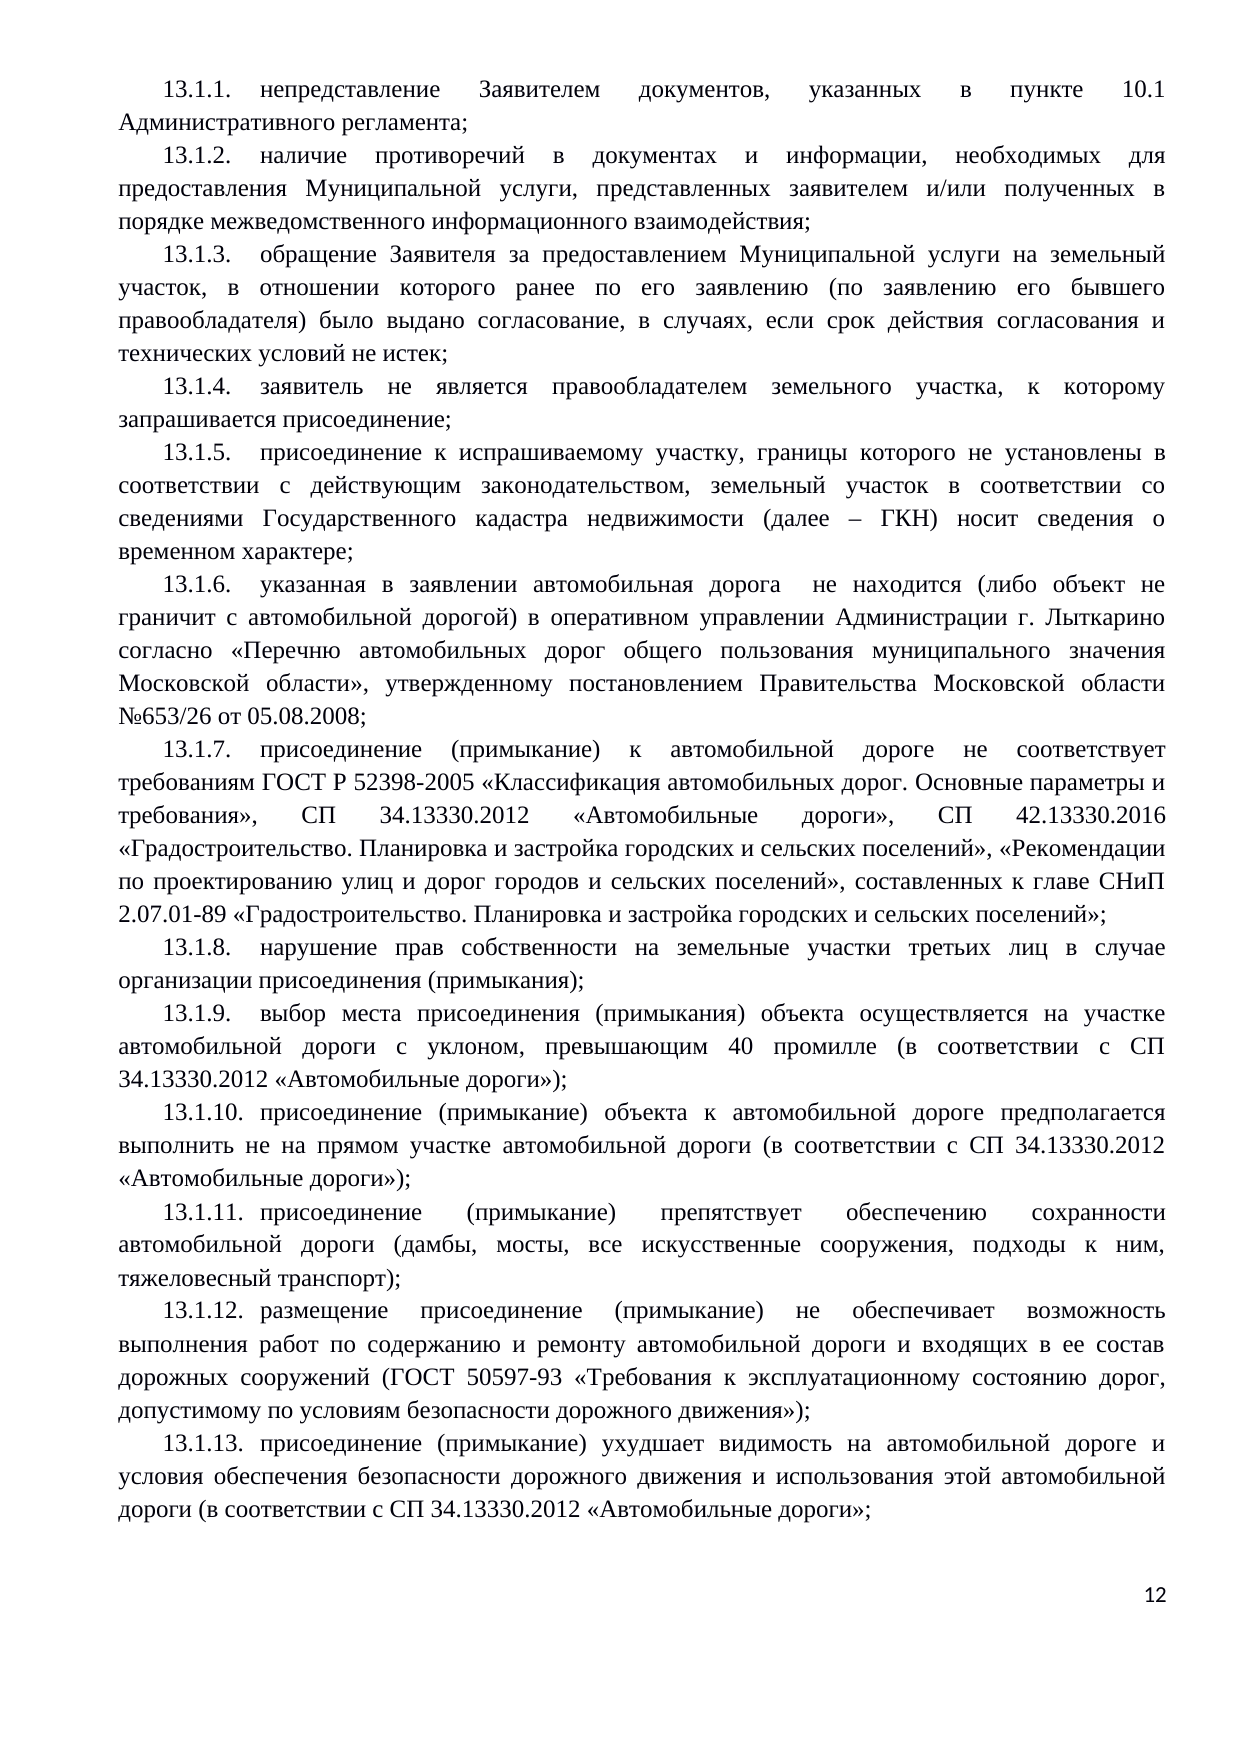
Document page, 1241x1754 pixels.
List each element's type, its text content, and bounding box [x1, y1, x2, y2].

list указанная в заявлении автомобильная дорога не находится (либо объект не граничит с автомобильной дорогой) в оперативном управлении Администрации г. Лыткарино согласно «Перечню автомобильных дорог общего пользования муниципального значения Московской области», утвержденному постановлением Правительства Московской области №653/26 от 05.08.2008; [118, 569, 1166, 730]
list присоединение к испрашиваемому участку, границы которого не установлены в соответствии с действующим законодательством, земельный участок в соответствии со сведениями Государственного кадастра недвижимости (далее – ГКН) носит сведения о временном характере; [118, 437, 1166, 565]
list заявитель не является правообладателем земельного участка, к которому запрашивается присоединение; [118, 371, 1166, 433]
list обращение Заявителя за предоставлением Муниципальной услуги на земельный участок, в отношении которого ранее по его заявлению (по заявлению его бывшего правообладателя) было выдано согласование, в случаях, если срок действия согласования и технических условий не истек; [118, 239, 1166, 367]
list наличие противоречий в документах и информации, необходимых для предоставления Муниципальной услуги, представленных заявителем и/или полученных в порядке межведомственного информационного взаимодействия; [118, 140, 1166, 235]
list непредставление Заявителем документов, указанных в пункте 10.1 Административного регламента; [118, 74, 1166, 136]
list выбор места присоединения (примыкания) объекта осуществляется на участке автомобильной дороги с уклоном, превышающим 40 промилле (в соответствии с СП 34.13330.2012 «Автомобильные дороги»); [118, 998, 1166, 1093]
list присоединение (примыкание) к автомобильной дороге не соответствует требованиям ГОСТ Р 52398-2005 «Классификация автомобильных дорог. Основные параметры и требования», СП 34.13330.2012 «Автомобильные дороги», СП 42.13330.2016 «Градостроительство. Планировка и застройка городских и сельских поселений», «Рекомендации по проектированию улиц и дорог городов и сельских поселений», составленных к главе СНиП 2.07.01-89 «Градостроительство. Планировка и застройка городских и сельских поселений»; [118, 734, 1166, 928]
list присоединение (примыкание) ухудшает видимость на автомобильной дороге и условия обеспечения безопасности дорожного движения и использования этой автомобильной дороги (в соответствии с СП 34.13330.2012 «Автомобильные дороги»; [118, 1428, 1166, 1522]
list размещение присоединение (примыкание) не обеспечивает возможность выполнения работ по содержанию и ремонту автомобильной дороги и входящих в ее состав дорожных сооружений (ГОСТ 50597-93 «Требования к эксплуатационному состоянию дорог, допустимому по условиям безопасности дорожного движения»); [118, 1296, 1166, 1423]
list присоединение (примыкание) объекта к автомобильной дороге предполагается выполнить не на прямом участке автомобильной дороги (в соответствии с СП 34.13330.2012 «Автомобильные дороги»); [118, 1097, 1166, 1192]
list нарушение прав собственности на земельные участки третьих лиц в случае организации присоединения (примыкания); [118, 932, 1166, 994]
list присоединение (примыкание) препятствует обеспечению сохранности автомобильной дороги (дамбы, мосты, все искусственные сооружения, подходы к ним, тяжеловесный транспорт); [118, 1197, 1166, 1291]
